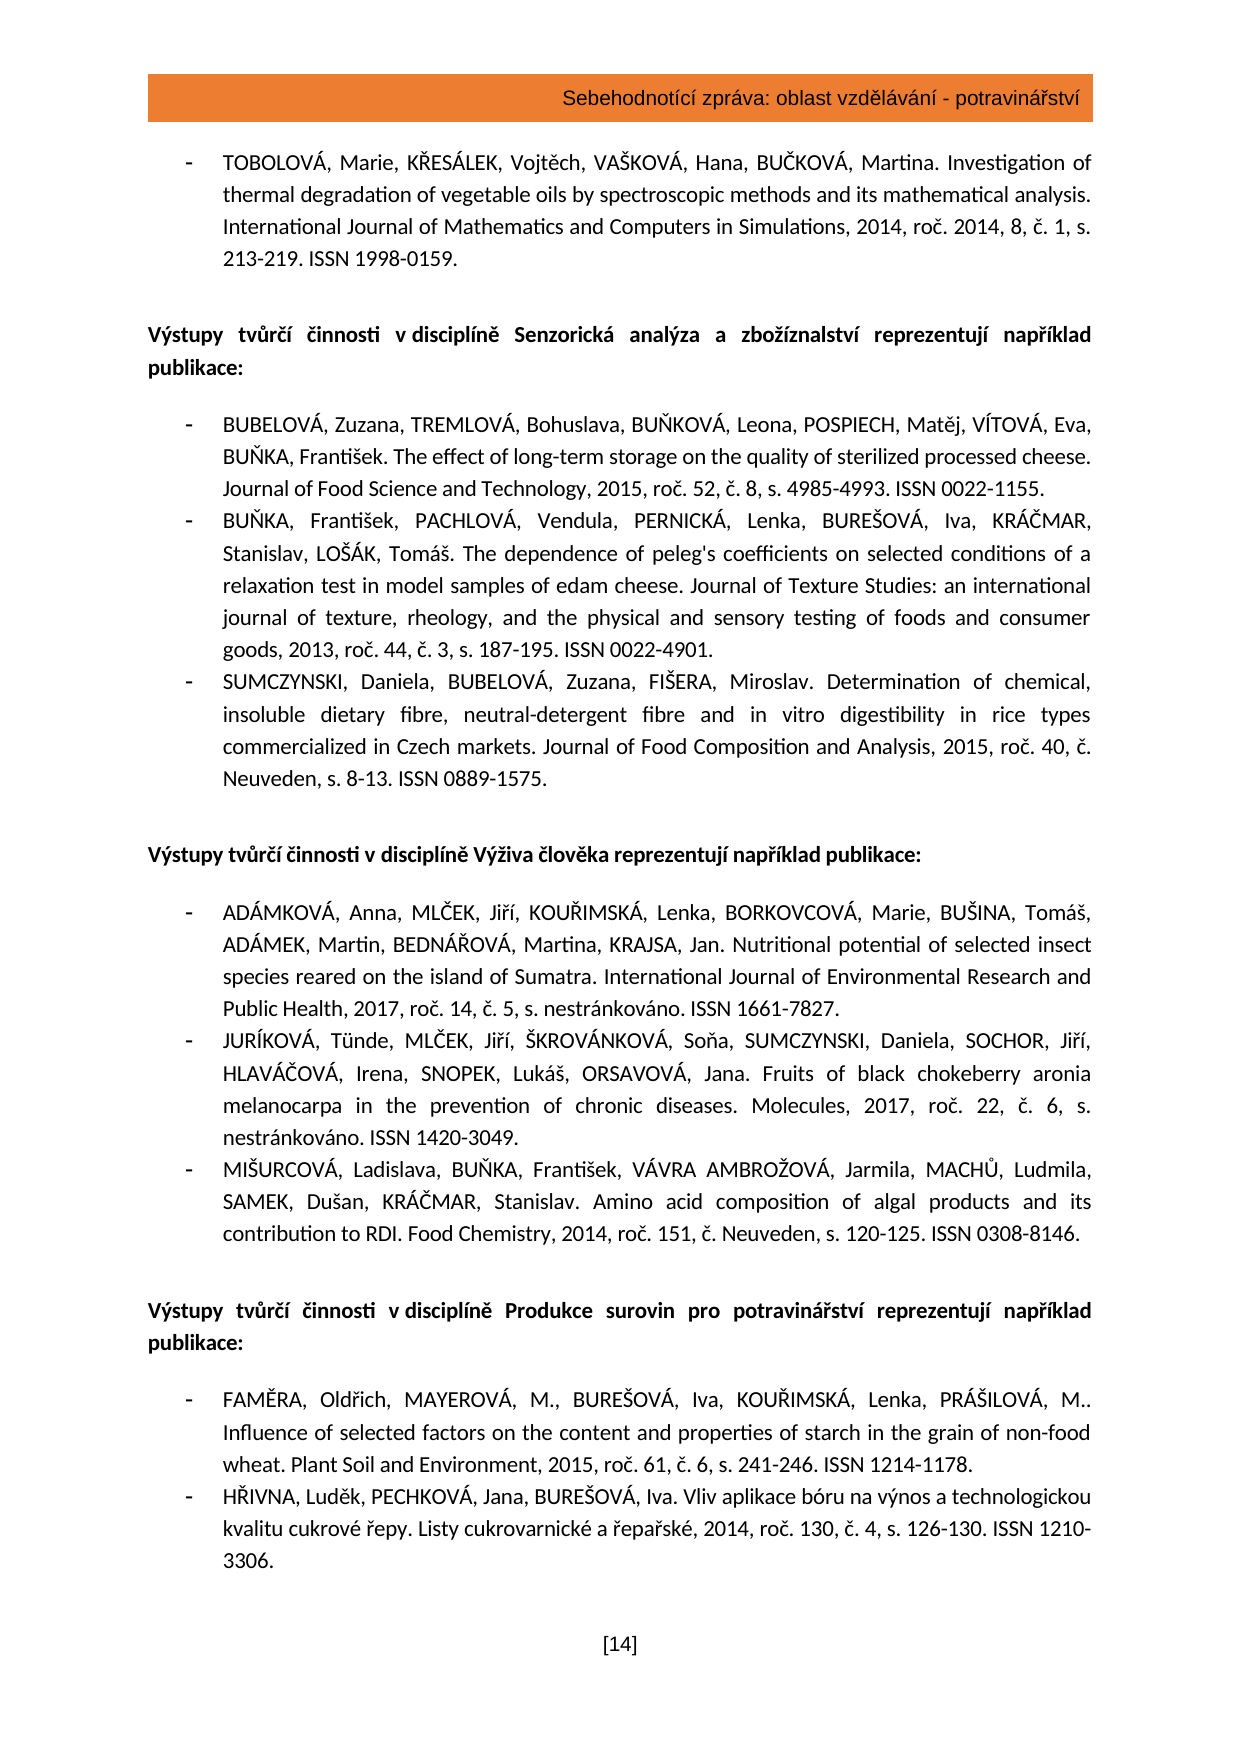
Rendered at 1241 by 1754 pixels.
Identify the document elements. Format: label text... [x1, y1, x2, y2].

text Výstupy tvůrčí činnosti v disciplíně Senzorická analýza a zbožíznalství reprezentují například publikace: [148, 321, 1092, 381]
list JURÍKOVÁ, Tünde, MLČEK, Jiří, ŠKROVÁNKOVÁ, Soňa, SUMCZYNSKI, Daniela, SOCHOR, Jiří, HLAVÁČOVÁ, Irena, SNOPEK, Lukáš, ORSAVOVÁ, Jana. Fruits of black chokeberry aronia melanocarpa in the prevention of chronic diseases. Molecules, 2017, roč. 22, č. 6, s. nestránkováno. ISSN 1420-3049. [185, 1026, 1092, 1151]
list FAMĚRA, Oldřich, MAYEROVÁ, M., BUREŠOVÁ, Iva, KOUŘIMSKÁ, Lenka, PRÁŠILOVÁ, M.. Influence of selected factors on the content and properties of starch in the grain of non-food wheat. Plant Soil and Environment, 2015, roč. 61, č. 6, s. 241-246. ISSN 1214-1178. [185, 1385, 1092, 1478]
list HŘIVNA, Luděk, PECHKOVÁ, Jana, BUREŠOVÁ, Iva. Vliv aplikace bóru na výnos a technologickou kvalitu cukrové řepy. Listy cukrovarnické a řepařské, 2014, roč. 130, č. 4, s. 126-130. ISSN 1210-3306. [185, 1482, 1092, 1574]
list BUŇKA, František, PACHLOVÁ, Vendula, PERNICKÁ, Lenka, BUREŠOVÁ, Iva, KRÁČMAR, Stanislav, LOŠÁK, Tomáš. The dependence of peleg's coefficients on selected conditions of a relaxation test in model samples of edam cheese. Journal of Texture Studies: an international journal of texture, rheology, and the physical and sensory testing of foods and consumer goods, 2013, roč. 44, č. 3, s. 187-195. ISSN 0022-4901. [185, 507, 1092, 663]
list SUMCZYNSKI, Daniela, BUBELOVÁ, Zuzana, FIŠERA, Miroslav. Determination of chemical, insoluble dietary fibre, neutral-detergent fibre and in vitro digestibility in rice types commercialized in Czech markets. Journal of Food Composition and Analysis, 2015, roč. 40, č. Neuveden, s. 8-13. ISSN 0889-1575. [185, 667, 1092, 792]
text Výstupy tvůrčí činnosti v disciplíně Produkce surovin pro potravinářství reprezentují například publikace: [148, 1296, 1092, 1356]
list ADÁMKOVÁ, Anna, MLČEK, Jiří, KOUŘIMSKÁ, Lenka, BORKOVCOVÁ, Marie, BUŠINA, Tomáš, ADÁMEK, Martin, BEDNÁŘOVÁ, Martina, KRAJSA, Jan. Nutritional potential of selected insect species reared on the island of Sumatra. International Journal of Environmental Research and Public Health, 2017, roč. 14, č. 5, s. nestránkováno. ISSN 1661-7827. [185, 898, 1092, 1022]
list BUBELOVÁ, Zuzana, TREMLOVÁ, Bohuslava, BUŇKOVÁ, Leona, POSPIECH, Matěj, VÍTOVÁ, Eva, BUŇKA, František. The effect of long-term storage on the quality of sterilized processed cheese. Journal of Food Science and Technology, 2015, roč. 52, č. 8, s. 4985-4993. ISSN 0022-1155. [185, 410, 1092, 502]
list MIŠURCOVÁ, Ladislava, BUŇKA, František, VÁVRA AMBROŽOVÁ, Jarmila, MACHŮ, Ludmila, SAMEK, Dušan, KRÁČMAR, Stanislav. Amino acid composition of algal products and its contribution to RDI. Food Chemistry, 2014, roč. 151, č. Neuveden, s. 120-125. ISSN 0308-8146. [185, 1155, 1092, 1248]
list TOBOLOVÁ, Marie, KŘESÁLEK, Vojtěch, VAŠKOVÁ, Hana, BUČKOVÁ, Martina. Investigation of thermal degradation of vegetable oils by spectroscopic methods and its mathematical analysis. International Journal of Mathematics and Computers in Simulations, 2014, roč. 2014, 8, č. 1, s. 213-219. ISSN 1998-0159. [185, 148, 1092, 272]
text Výstupy tvůrčí činnosti v disciplíně Výživa člověka reprezentují například publikace: [148, 841, 1092, 868]
